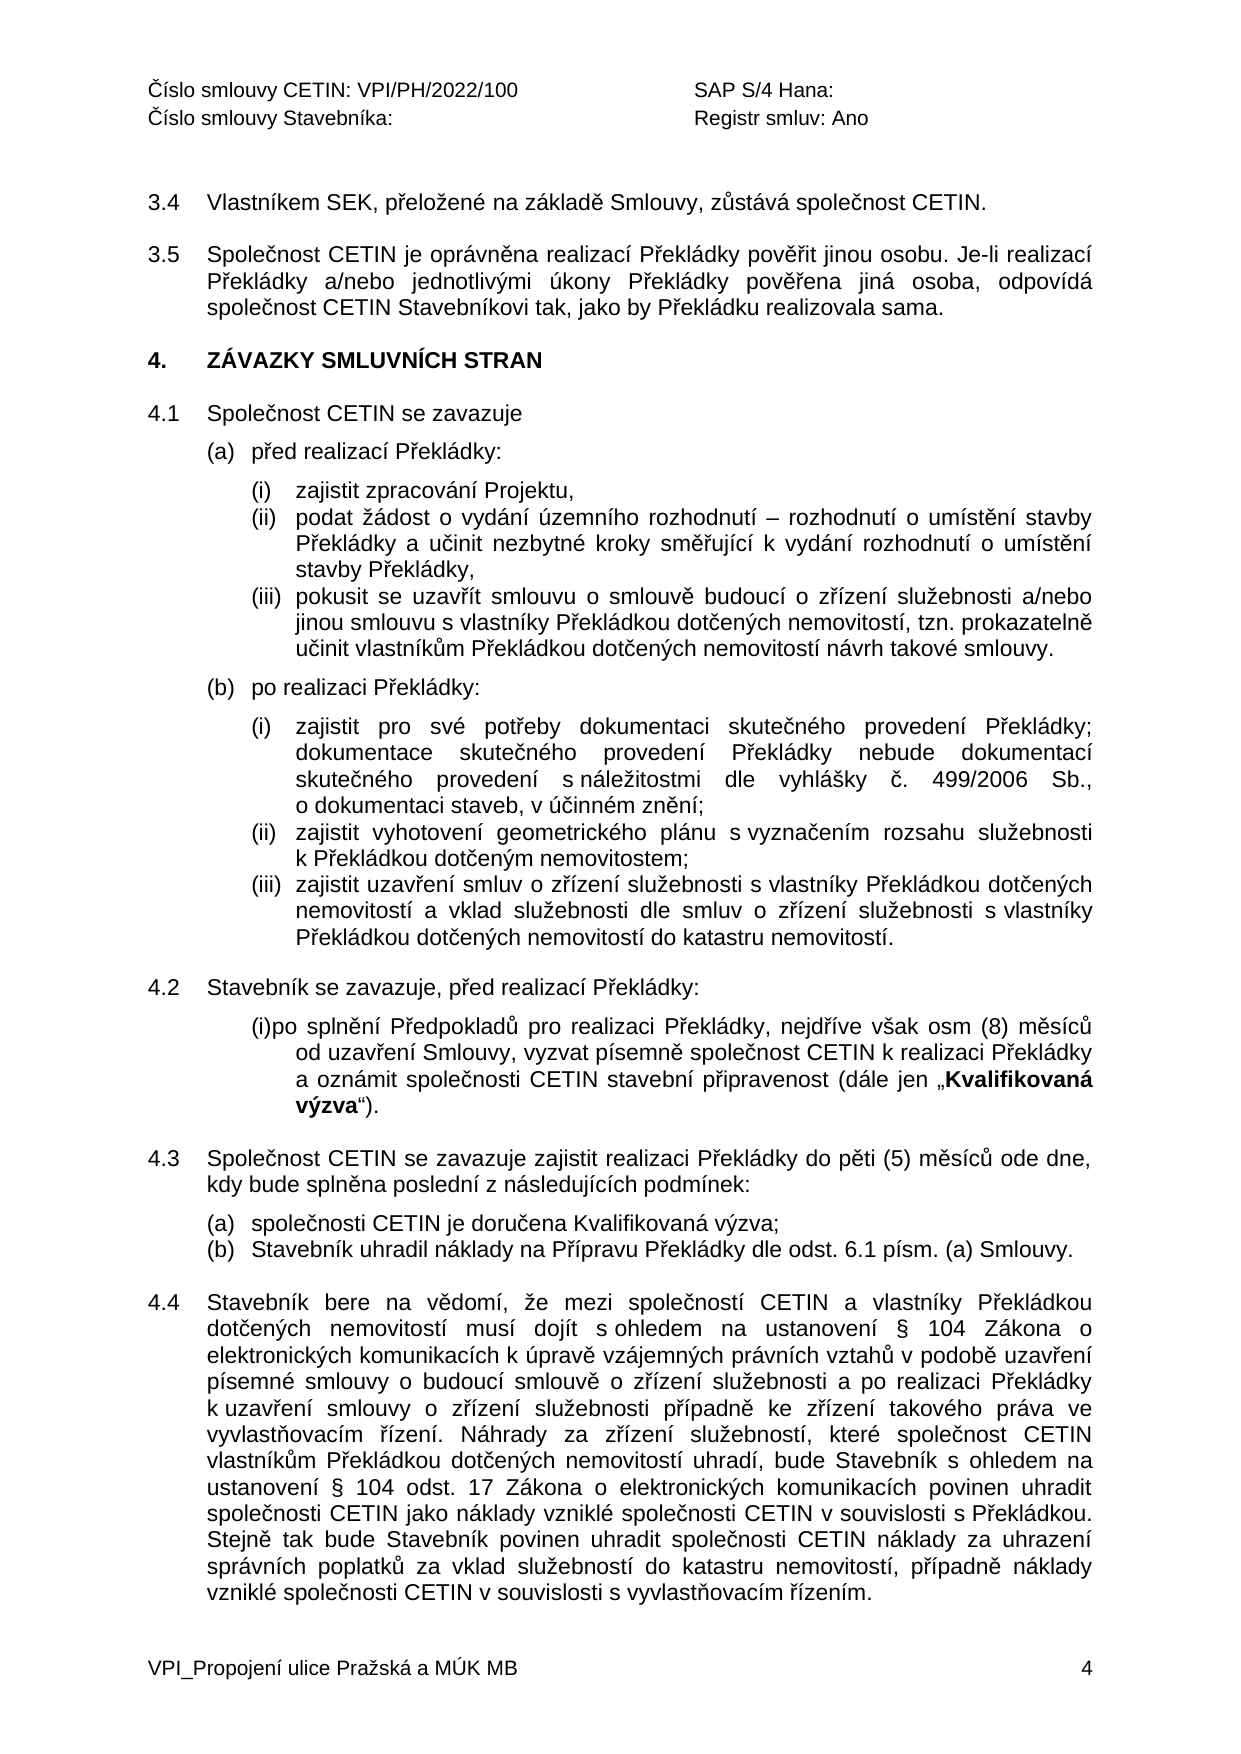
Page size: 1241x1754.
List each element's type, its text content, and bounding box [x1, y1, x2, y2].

list Stavebník bere na vědomí, že mezi společností CETIN a vlastníky Překládkou dotčených nemovitostí musí dojít s ohledem na ustanovení § 104 Zákona o elektronických komunikacích k úpravě vzájemných právních vztahů v podobě uzavření písemné smlouvy o budoucí smlouvě o zřízení služebnosti a po realizaci Překládky k uzavření smlouvy o zřízení služebnosti případně ke zřízení takového práva ve vyvlastňovacím řízení. Náhrady za zřízení služebností, které společnost CETIN vlastníkům Překládkou dotčených nemovitostí uhradí, bude Stavebník s ohledem na ustanovení § 104 odst. 17 Zákona o elektronických komunikacích povinen uhradit společnosti CETIN jako náklady vzniklé společnosti CETIN v souvislosti s Překládkou. Stejně tak bude Stavebník povinen uhradit společnosti CETIN náklady za uhrazení správních poplatků za vklad služebností do katastru nemovitostí, případně náklady vzniklé společnosti CETIN v souvislosti s vyvlastňovacím řízením. [148, 1289, 1093, 1605]
list pokusit se uzavřít smlouvu o smlouvě budoucí o zřízení služebnosti a/nebo jinou smlouvu s vlastníky Překládkou dotčených nemovitostí, tzn. prokazatelně učinit vlastníkům Překládkou dotčených nemovitostí návrh takové smlouvy. [251, 583, 1093, 662]
list Stavebník se zavazuje, před realizací Překládky: [148, 974, 1093, 1001]
list po realizaci Překládky: [207, 674, 1093, 701]
list Společnost CETIN je oprávněna realizací Překládky pověřit jinou osobu. Je-li realizací Překládky a/nebo jednotlivými úkony Překládky pověřena jiná osoba, odpovídá společnost CETIN Stavebníkovi tak, jako by Překládku realizovala sama. [148, 241, 1093, 320]
list před realizací Překládky: [207, 438, 1093, 465]
list Stavebník uhradil náklady na Přípravu Překládky dle odst. 6.1 písm. (a) Smlouvy. [207, 1236, 1093, 1263]
list zajistit zpracování Projektu, [251, 477, 1093, 503]
list zajistit pro své potřeby dokumentaci skutečného provedení Překládky; dokumentace skutečného provedení Překládky nebude dokumentací skutečného provedení s náležitostmi dle vyhlášky č. 499/2006 Sb., o dokumentaci staveb, v účinném znění; [251, 713, 1093, 818]
list zajistit vyhotovení geometrického plánu s vyznačením rozsahu služebnosti k Překládkou dotčeným nemovitostem; [251, 818, 1093, 871]
list Společnost CETIN se zavazuje zajistit realizaci Překládky do pěti (5) měsíců ode dne, kdy bude splněna poslední z následujících podmínek: [148, 1145, 1093, 1197]
list Společnost CETIN se zavazuje [148, 399, 1093, 426]
list ZÁVAZKY SMLUVNÍCH STRAN [148, 347, 1093, 373]
list po splnění Předpokladů pro realizaci Překládky, nejdříve však osm (8) měsíců od uzavření Smlouvy, vyzvat písemně společnost CETIN k realizaci Překládky a oznámit společnosti CETIN stavební připravenost (dále jen „Kvalifikovaná výzva“). [251, 1013, 1093, 1118]
list společnosti CETIN je doručena Kvalifikovaná výzva; [207, 1210, 1093, 1236]
list podat žádost o vydání územního rozhodnutí – rozhodnutí o umístění stavby Překládky a učinit nezbytné kroky směřující k vydání rozhodnutí o umístění stavby Překládky, [251, 503, 1093, 583]
list zajistit uzavření smluv o zřízení služebnosti s vlastníky Překládkou dotčených nemovitostí a vklad služebnosti dle smluv o zřízení služebnosti s vlastníky Překládkou dotčených nemovitostí do katastru nemovitostí. [251, 871, 1093, 950]
list Vlastníkem SEK, přeložené na základě Smlouvy, zůstává společnost CETIN. [148, 189, 1093, 215]
